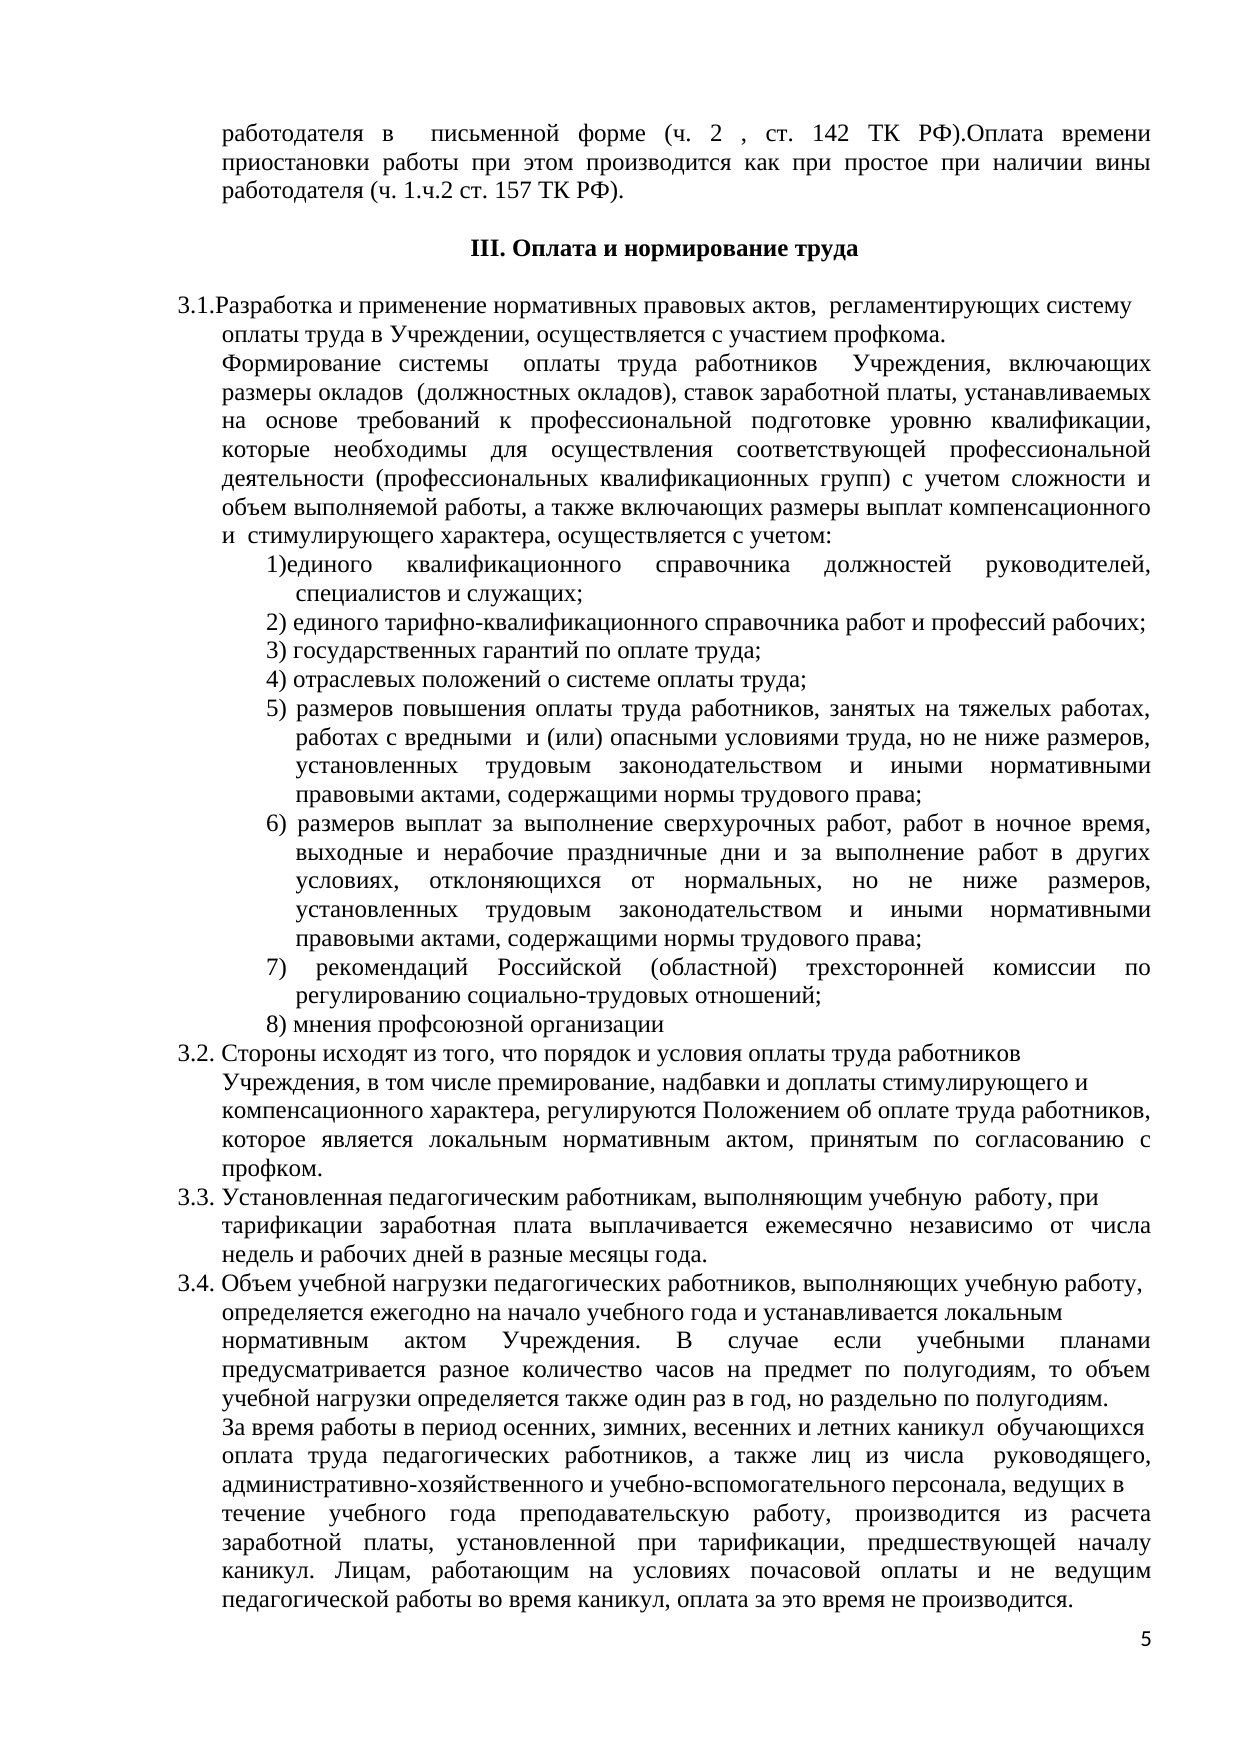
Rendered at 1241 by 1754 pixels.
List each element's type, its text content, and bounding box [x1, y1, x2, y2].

text тарификации заработная плата выплачивается ежемесячно независимо от числа недель и рабочих дней в разные месяцы года. [222, 1211, 1152, 1268]
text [222, 118, 1152, 204]
text За время работы в период осенних, зимних, весенних и летних каникул обучающихся [222, 1412, 1152, 1441]
text 5) размеров повышения оплаты труда работников, занятых на тяжелых работах, работах с вредными и (или) опасными условиями труда, но не ниже размеров, установленных трудовым законодательством и иными нормативными правовыми актами, содержащими нормы трудового права; [266, 693, 1152, 808]
text 3) государственных гарантий по оплате труда; [266, 636, 1152, 664]
text 1)единого квалификационного справочника должностей руководителей, специалистов и служащих; [266, 549, 1152, 607]
text оплаты труда в Учреждении, осуществляется с участием профкома. [222, 319, 1152, 348]
text 8) мнения профсоюзной организации [266, 1009, 1152, 1038]
text Учреждения, в том числе премирование, надбавки и доплаты стимулирующего и [222, 1067, 1152, 1096]
text III. Оплата и нормирование труда [177, 233, 1152, 262]
text 7) рекомендаций Российской (областной) трехсторонней комиссии по регулированию социально-трудовых отношений; [266, 952, 1152, 1009]
text нормативным актом Учреждения. В случае если учебными планами предусматривается разное количество часов на предмет по полугодиям, то объем учебной нагрузки определяется также один раз в год, но раздельно по полугодиям. [222, 1326, 1152, 1412]
text 3.3. Установленная педагогическим работникам, выполняющим учебную работу, при [177, 1182, 1152, 1211]
text компенсационного характера, регулируются Положением об оплате труда работников, [222, 1096, 1152, 1124]
text течение учебного года преподавательскую работу, производится из расчета заработной платы, установленной при тарификации, предшествующей началу каникул. Лицам, работающим на условиях почасовой оплаты и не ведущим педагогической работы во время каникул, оплата за это время не производится. [222, 1498, 1152, 1613]
text Формирование системы оплаты труда работников Учреждения, включающих размеры окладов (должностных окладов), ставок заработной платы, устанавливаемых на основе требований к профессиональной подготовке уровню квалификации, которые необходимы для осуществления соответствующей профессиональной деятельности (профессиональных квалификационных групп) с учетом сложности и объем выполняемой работы, а также включающих размеры выплат компенсационного и стимулирующего характера, осуществляется с учетом: [222, 348, 1152, 549]
text оплата труда педагогических работников, а также лиц из числа руководящего, административно-хозяйственного и учебно-вспомогательного персонала, ведущих в [222, 1441, 1152, 1498]
text 3.2. Стороны исходят из того, что порядок и условия оплаты труда работников [177, 1038, 1152, 1067]
text 2) единого тарифно-квалификационного справочника работ и профессий рабочих; [266, 607, 1152, 636]
text которое является локальным нормативным актом, принятым по согласованию с профком. [222, 1124, 1152, 1182]
text 3.4. Объем учебной нагрузки педагогических работников, выполняющих учебную работу, [177, 1268, 1152, 1297]
text 4) отраслевых положений о системе оплаты труда; [266, 664, 1152, 693]
text определяется ежегодно на начало учебного года и устанавливается локальным [222, 1297, 1152, 1326]
text 6) размеров выплат за выполнение сверхурочных работ, работ в ночное время, выходные и нерабочие праздничные дни и за выполнение работ в других условиях, отклоняющихся от нормальных, но не ниже размеров, установленных трудовым законодательством и иными нормативными правовыми актами, содержащими нормы трудового права; [266, 808, 1152, 952]
text 3.1.Разработка и применение нормативных правовых актов, регламентирующих систему [177, 291, 1152, 319]
